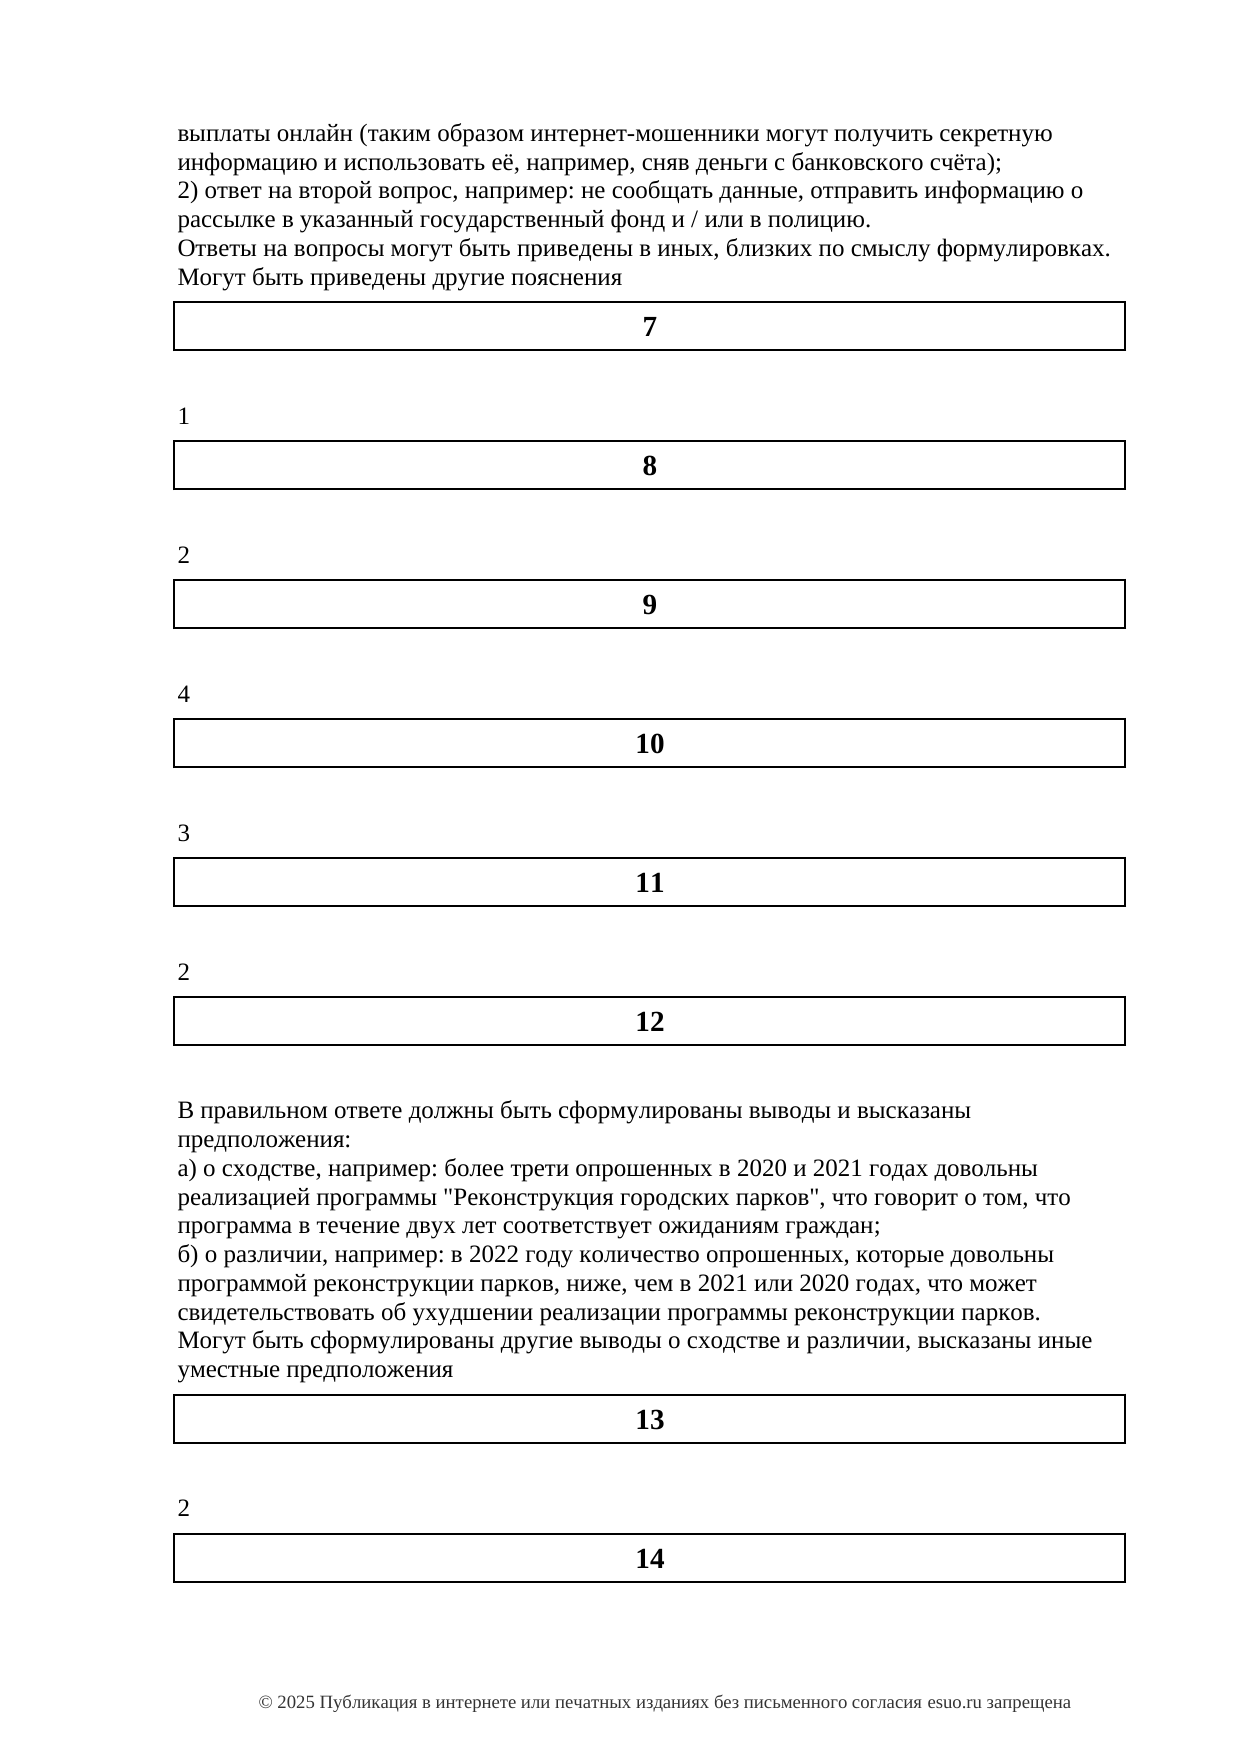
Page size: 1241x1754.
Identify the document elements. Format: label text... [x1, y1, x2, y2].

text 2 [177, 540, 1122, 568]
subtitle 10 [175, 720, 1124, 766]
text 2 [177, 957, 1122, 985]
subtitle 8 [175, 442, 1124, 488]
subtitle 11 [175, 859, 1124, 905]
subtitle 9 [175, 581, 1124, 627]
subtitle 12 [175, 998, 1124, 1044]
text 2 [177, 1493, 1122, 1522]
text 4 [177, 679, 1122, 707]
subtitle 7 [175, 303, 1124, 349]
text В правильном ответе должны быть сформулированы выводы и высказаны предположения: а) о сходстве, например: более трети опрошенных в 2020 и 2021 годах довольны реализацией программы "Реконструкция городских парков", что говорит о том, что программа в течение двух лет соответствует ожиданиям граждан; б) о различии, например: в 2022 году количество опрошенных, которые довольны программой реконструкции парков, ниже, чем в 2021 или 2020 годах, что может свидетельствовать об ухудшении реализации программы реконструкции парков. Могут быть сформулированы другие выводы о сходстве и различии, высказаны иные уместные предположения [177, 1096, 1122, 1383]
subtitle 13 [175, 1396, 1124, 1442]
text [177, 118, 1122, 291]
subtitle 14 [175, 1535, 1124, 1581]
text 1 [177, 401, 1122, 429]
text 3 [177, 818, 1122, 846]
